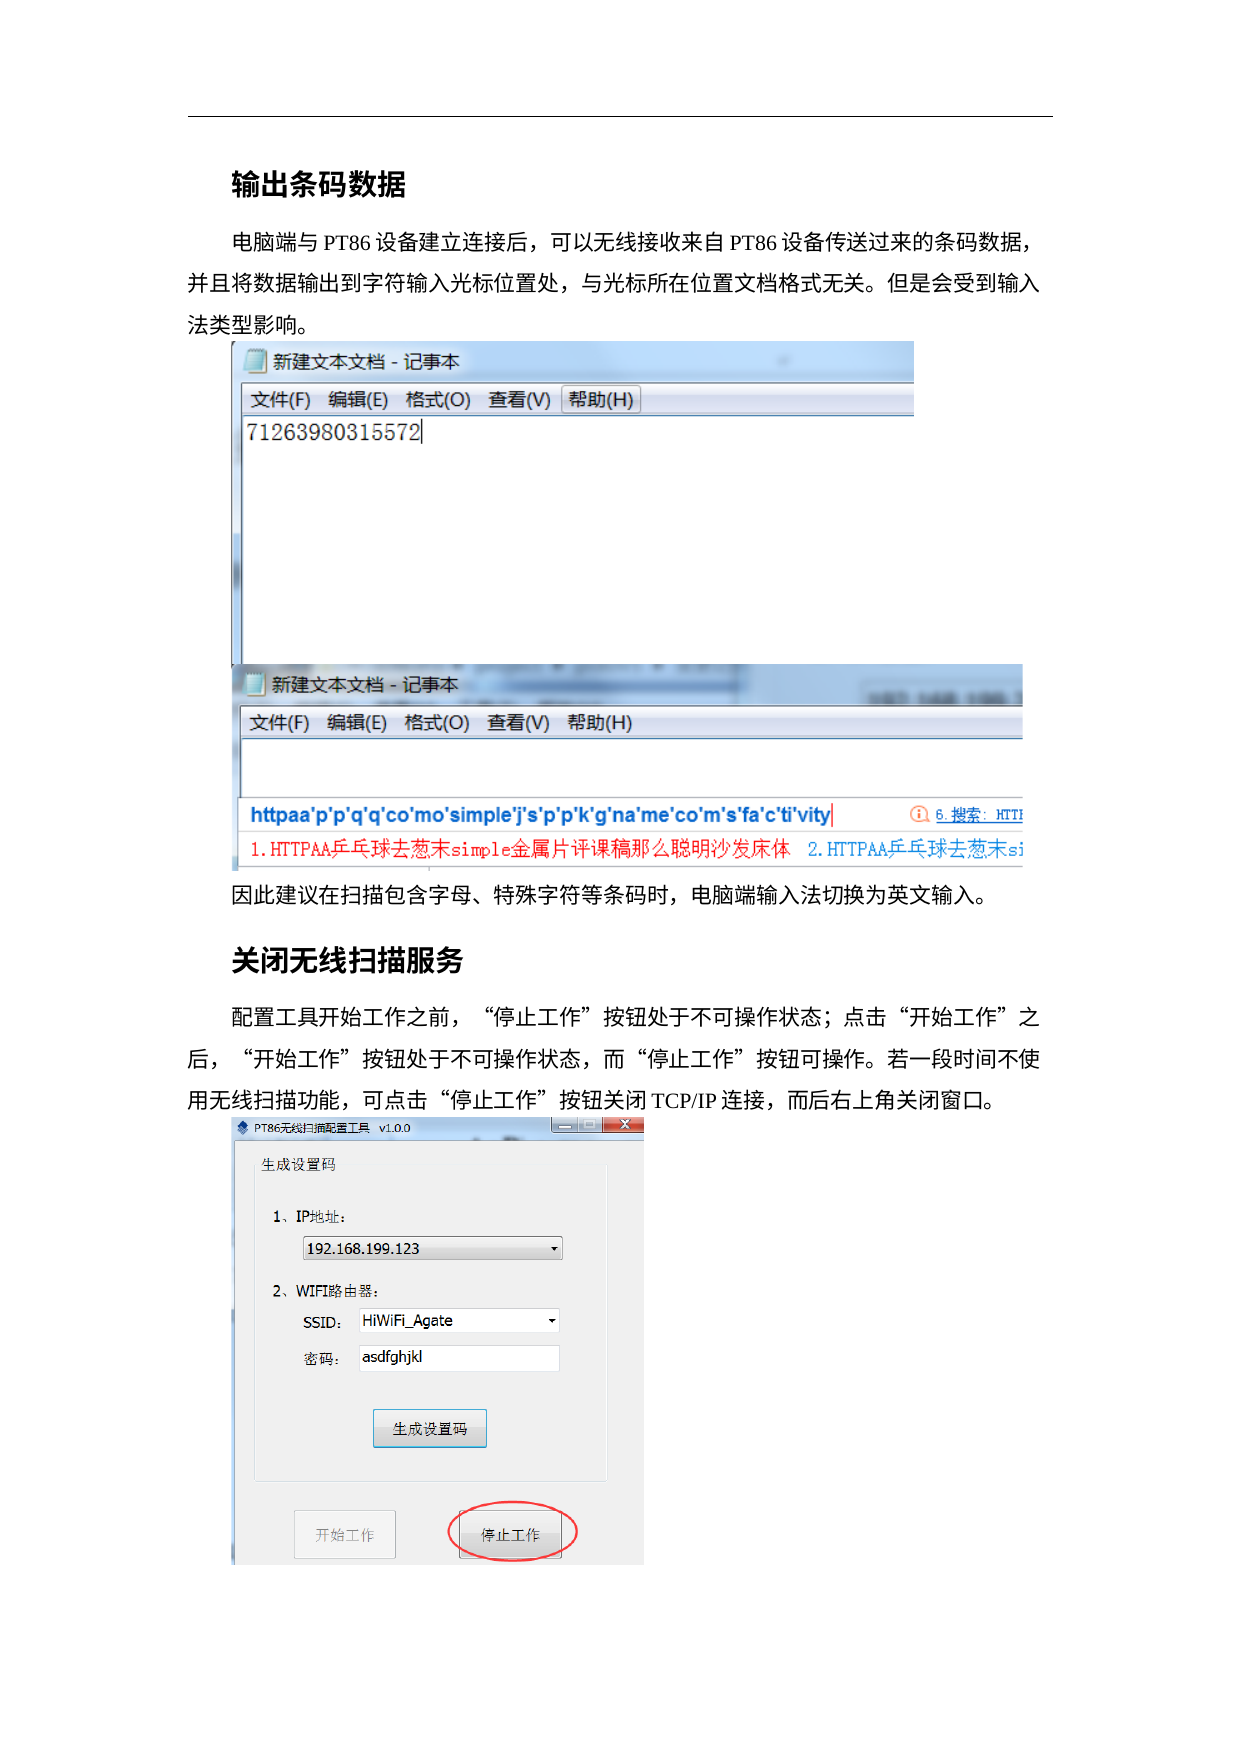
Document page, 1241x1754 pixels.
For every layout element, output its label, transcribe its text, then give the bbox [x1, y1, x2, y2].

subtitle 输出条码数据 [231, 162, 1053, 204]
text 配置工具开始工作之前，“停止工作”按钮处于不可操作状态；点击“开始工作”之后，“开始工作”按钮处于不可操作状态，而“停止工作”按钮可操作。若一段时间不使用无线扫描功能，可点击“停止工作”按钮关闭TCP/IP连接，而后右上角关闭窗口。 [187, 992, 1053, 1117]
subtitle 关闭无线扫描服务 [231, 937, 1053, 979]
picture [231, 341, 1023, 871]
text 因此建议在扫描包含字母、特殊字符等条码时，电脑端输入法切换为英文输入。 [187, 871, 1053, 912]
picture [231, 1117, 644, 1565]
text 电脑端与PT86设备建立连接后，可以无线接收来自PT86设备传送过来的条码数据，并且将数据输出到字符输入光标位置处，与光标所在位置文档格式无关。但是会受到输入法类型影响。 [187, 217, 1053, 342]
